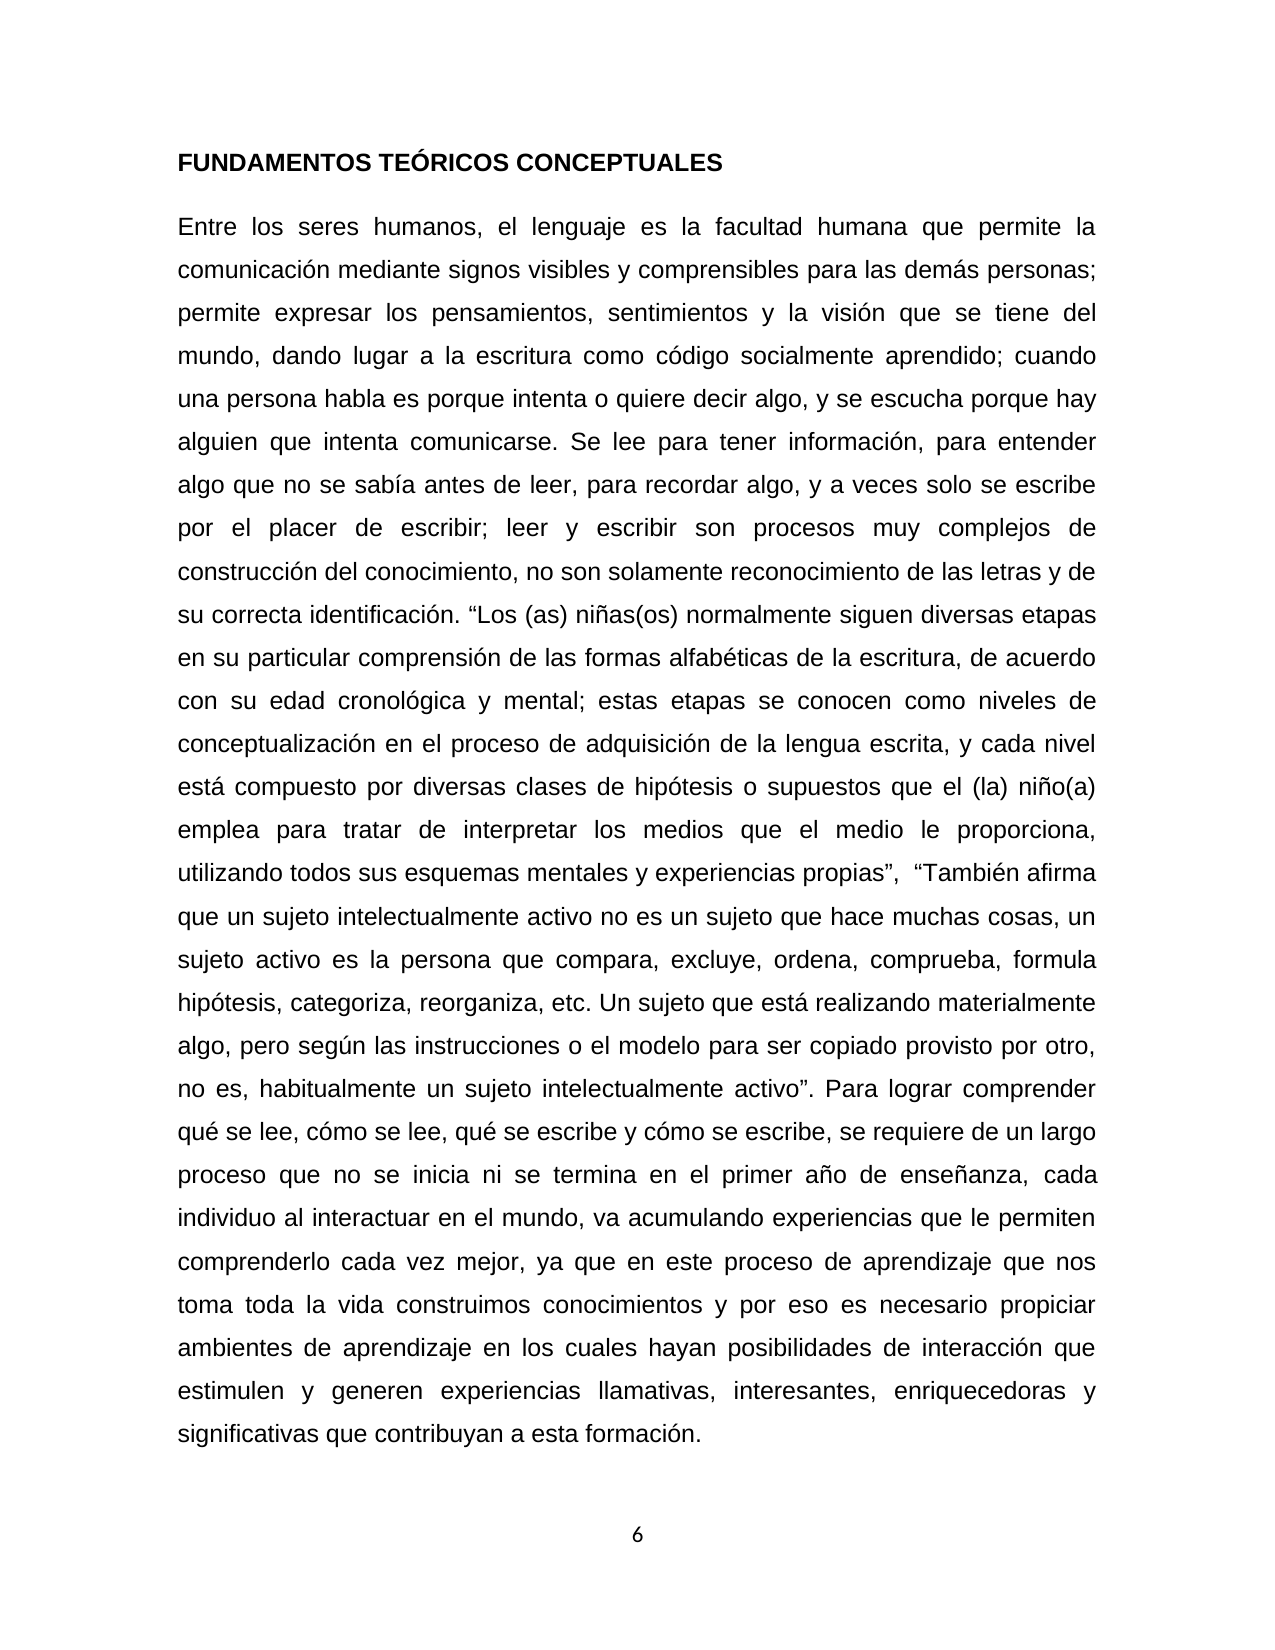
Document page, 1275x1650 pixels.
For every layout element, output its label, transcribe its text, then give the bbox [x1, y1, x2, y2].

text FUNDAMENTOS TEÓRICOS CONCEPTUALES [177, 148, 1098, 176]
text Entre los seres humanos, el lenguaje es la facultad humana que permite la comunicación mediante signos visibles y comprensibles para las demás personas; permite expresar los pensamientos, sentimientos y la visión que se tiene del mundo, dando lugar a la escritura como código socialmente aprendido; cuando una persona habla es porque intenta o quiere decir algo, y se escucha porque hay alguien que intenta comunicarse. Se lee para tener información, para entender algo que no se sabía antes de leer, para recordar algo, y a veces solo se escribe por el placer de escribir; leer y escribir son procesos muy complejos de construcción del conocimiento, no son solamente reconocimiento de las letras y de su correcta identificación. “Los (as) niñas(os) normalmente siguen diversas etapas en su particular comprensión de las formas alfabéticas de la escritura, de acuerdo con su edad cronológica y mental; estas etapas se conocen como niveles de conceptualización en el proceso de adquisición de la lengua escrita, y cada nivel está compuesto por diversas clases de hipótesis o supuestos que el (la) niño(a) emplea para tratar de interpretar los medios que el medio le proporciona, utilizando todos sus esquemas mentales y experiencias propias”, “También afirma que un sujeto intelectualmente activo no es un sujeto que hace muchas cosas, un sujeto activo es la persona que compara, excluye, ordena, comprueba, formula hipótesis, categoriza, reorganiza, etc. Un sujeto que está realizando materialmente algo, pero según las instrucciones o el modelo para ser copiado provisto por otro, no es, habitualmente un sujeto intelectualmente activo”. Para lograr comprender qué se lee, cómo se lee, qué se escribe y cómo se escribe, se requiere de un largo proceso que no se inicia ni se termina en el primer año de enseñanza, cada individuo al interactuar en el mundo, va acumulando experiencias que le permiten comprenderlo cada vez mejor, ya que en este proceso de aprendizaje que nos toma toda la vida construimos conocimientos y por eso es necesario propiciar ambientes de aprendizaje en los cuales hayan posibilidades de interacción que estimulen y generen experiencias llamativas, interesantes, enriquecedoras y significativas que contribuyan a esta formación. [177, 212, 1098, 1448]
